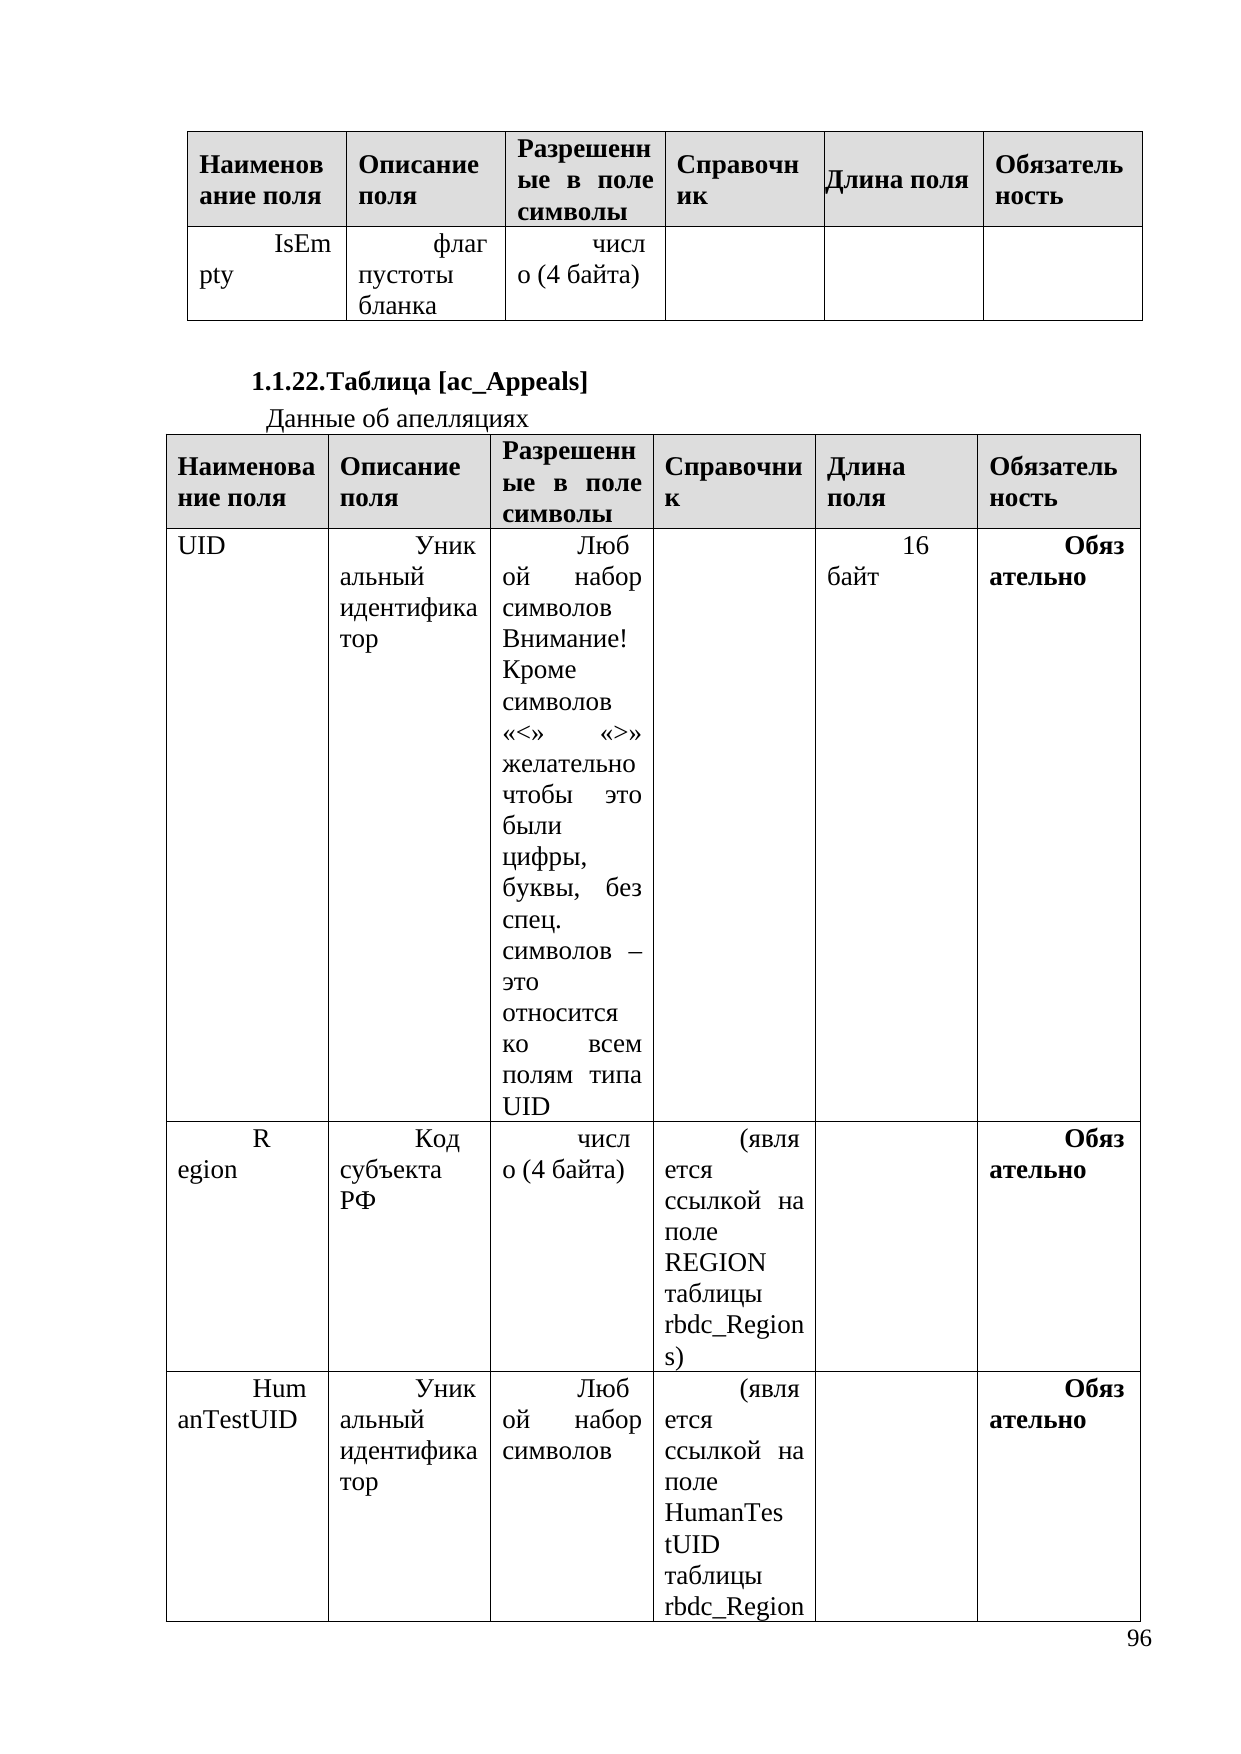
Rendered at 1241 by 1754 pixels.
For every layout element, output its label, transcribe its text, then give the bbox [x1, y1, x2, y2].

table_cell Код субъекта РФ [329, 1122, 490, 1371]
table_cell HumanTestUID [167, 1372, 328, 1621]
table_cell Любой набор символов Внимание! Кроме символов «<» «>» желательно чтобы это были цифры, буквы, без спец. символов – это относится ко всем полям типа UID [491, 529, 653, 1121]
table_header Наименование поля [167, 435, 328, 528]
table_cell [984, 227, 1142, 320]
table_header Справочник [654, 435, 815, 528]
table_cell Region [167, 1122, 328, 1371]
table_cell Уникальный идентификатор [329, 529, 490, 1121]
table_cell [816, 1122, 977, 1371]
text Данные об апелляциях [177, 402, 1152, 433]
table_cell [825, 227, 983, 320]
table_header Разрешенные в поле символы [506, 132, 665, 226]
table_header Описание поля [329, 435, 490, 528]
table_cell [654, 529, 815, 1121]
table_cell (является ссылкой на поле REGION таблицы rbdс_Regions) [654, 1122, 815, 1371]
table_cell Обязательно [978, 529, 1140, 1121]
subtitle Таблица [ac_Appeals] [251, 365, 1152, 396]
table_cell число (4 байта) [506, 227, 665, 320]
table_cell Уникальный идентификатор [329, 1372, 490, 1621]
table_header Обязательность [978, 435, 1140, 528]
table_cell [654, 1372, 815, 1621]
table_cell 16 байт [816, 529, 977, 1121]
table_cell число (4 байта) [491, 1122, 653, 1371]
table_header Разрешенные в поле символы [491, 435, 653, 528]
table_header Наименование поля [188, 132, 346, 226]
table_header Обязательность [984, 132, 1142, 226]
table_cell UID [167, 529, 328, 1121]
table_cell Обязательно [978, 1372, 1140, 1621]
table_header Справочник [666, 132, 824, 226]
table_cell Любой набор символов [491, 1372, 653, 1621]
table_header Длина поля [825, 132, 983, 226]
table_cell Обязательно [978, 1122, 1140, 1371]
table_cell IsEmpty [188, 227, 346, 320]
table_cell флаг пустоты бланка [347, 227, 505, 320]
table_header Длина поля [816, 435, 977, 528]
table_cell [666, 227, 824, 320]
table_cell [816, 1372, 977, 1621]
table_header Описание поля [347, 132, 505, 226]
